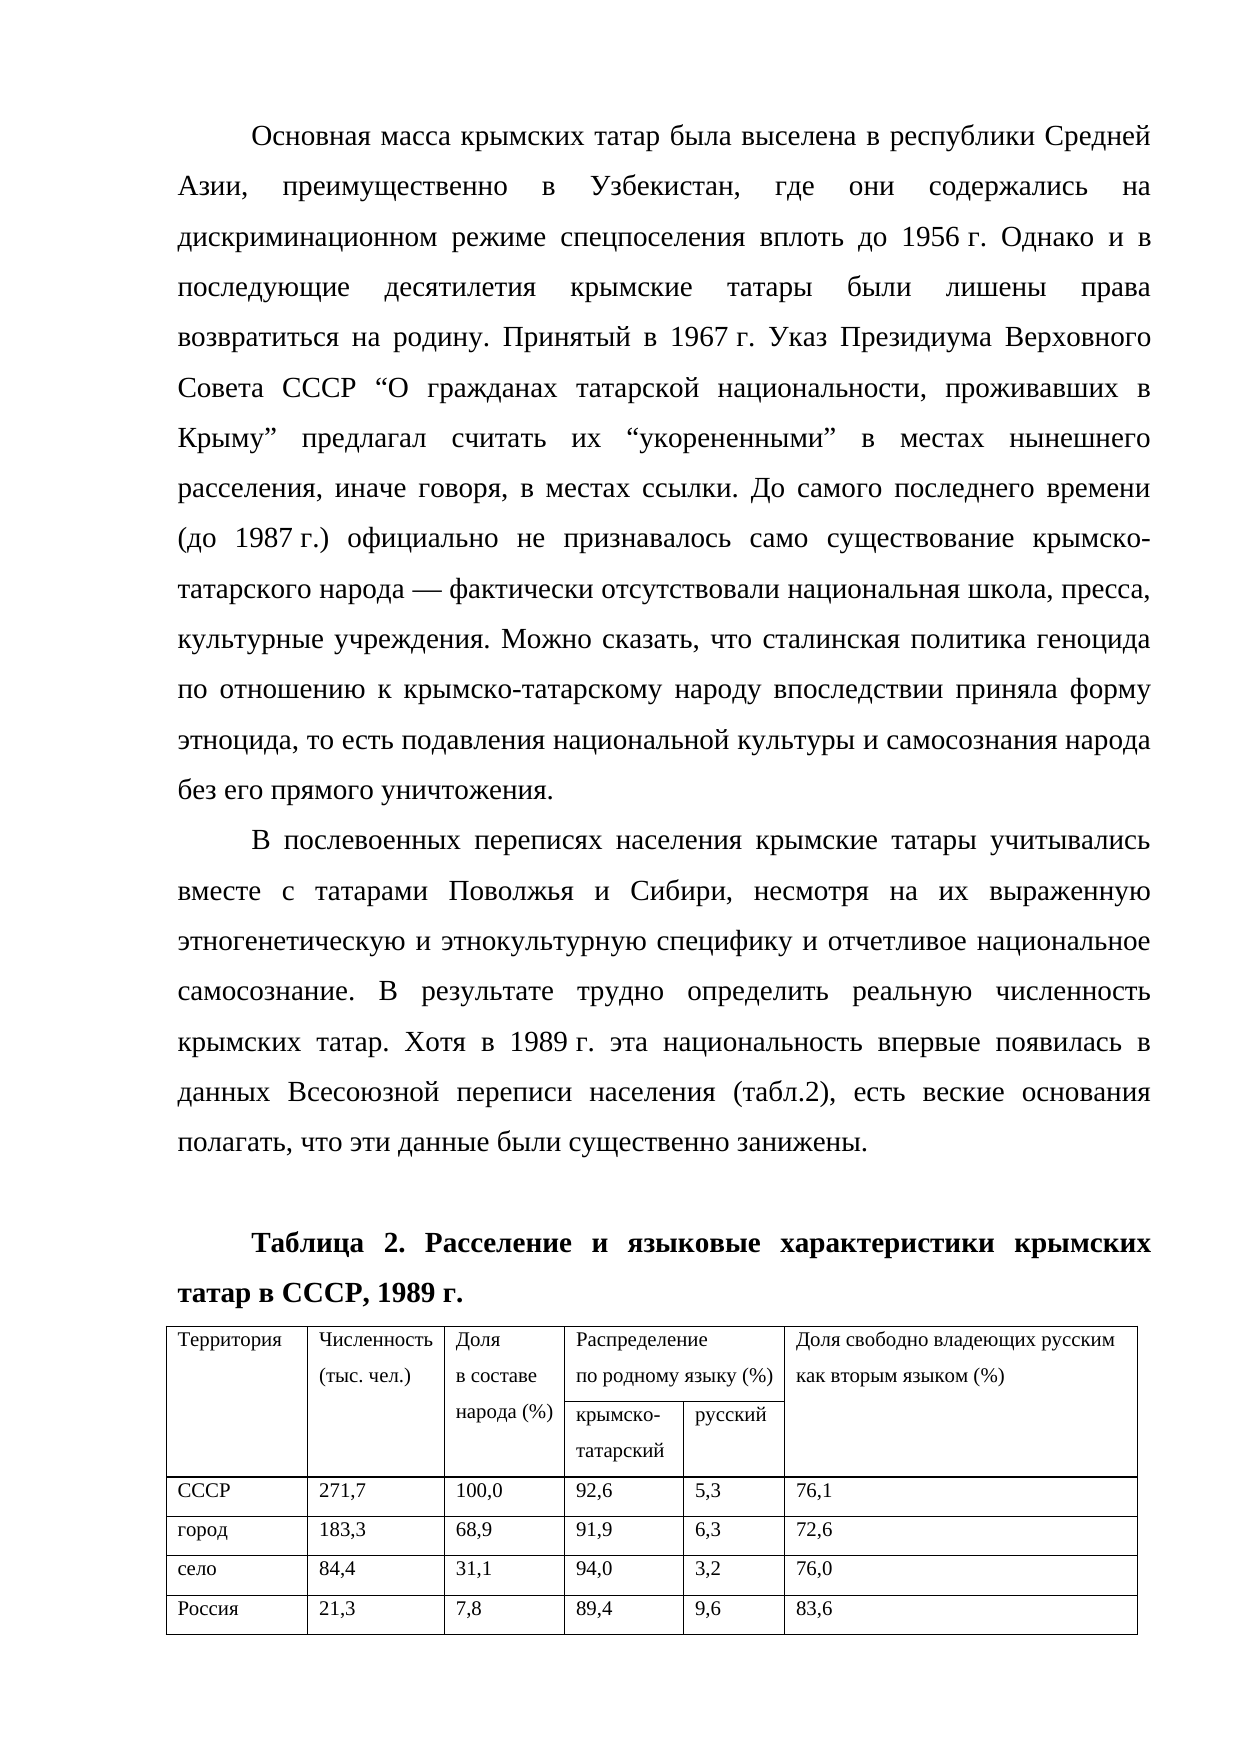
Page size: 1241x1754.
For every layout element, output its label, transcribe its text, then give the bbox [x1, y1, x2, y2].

table_cell 6,3 [684, 1517, 784, 1555]
table_cell 94,0 [565, 1556, 683, 1594]
table_header Численность (тыс. чел.) [308, 1327, 444, 1476]
text В послевоенных переписях населения крымские татары учитывались вместе с татарами Поволжья и Сибири, несмотря на их выраженную этногенетическую и этнокультурную специфику и отчетливое национальное самосознание. В результате трудно определить реальную численность крымских татар. Хотя в . эта национальность впервые появилась в данных Всесоюзной переписи населения (табл.2), есть веские основания полагать, что эти данные были существенно занижены. [177, 822, 1152, 1158]
table_header Доля в составе народа (%) [445, 1327, 564, 1476]
table_cell 84,4 [308, 1556, 444, 1594]
table_header Территория [167, 1327, 307, 1476]
table_cell Россия [167, 1596, 307, 1634]
text Таблица 2. Расселение и языковые характеристики крымских татар в СССР, . [177, 1225, 1152, 1309]
table_cell 83,6 [785, 1596, 1137, 1634]
table_cell крымско- татарский [565, 1402, 683, 1476]
table_cell село [167, 1556, 307, 1594]
table_cell 91,9 [565, 1517, 683, 1555]
table_cell 92,6 [565, 1478, 683, 1516]
table_cell 9,6 [684, 1596, 784, 1634]
table_cell 5,3 [684, 1478, 784, 1516]
table_cell 68,9 [445, 1517, 564, 1555]
table_cell 100,0 [445, 1478, 564, 1516]
table_cell русский [684, 1402, 784, 1476]
table_cell 3,2 [684, 1556, 784, 1594]
text Основная масса крымских татар была выселена в республики Средней Азии, преимущественно в Узбекистан, где они содержались на дискриминационном режиме спецпоселения вплоть до . Однако и в последующие десятилетия крымские татары были лишены права возвратиться на родину. Принятый в . Указ Президиума Верховного Совета СССР “О гражданах татарской национальности, проживавших в Крыму” предлагал считать их “укорененными” в местах нынешнего расселения, иначе говоря, в местах ссылки. До самого последнего времени (до .) официально не признавалось само существование крымско-татарского народа — фактически отсутствовали национальная школа, пресса, культурные учреждения. Можно сказать, что сталинская политика геноцида по отношению к крымско-татарскому народу впоследствии приняла форму этноцида, то есть подавления национальной культуры и самосознания народа без его прямого уничтожения. [177, 118, 1152, 806]
table_cell 76,1 [785, 1478, 1137, 1516]
table_cell 31,1 [445, 1556, 564, 1594]
table_cell 89,4 [565, 1596, 683, 1634]
table_cell 271,7 [308, 1478, 444, 1516]
table_cell СССР [167, 1478, 307, 1516]
table_cell 7,8 [445, 1596, 564, 1634]
table_cell город [167, 1517, 307, 1555]
table_cell 76,0 [785, 1556, 1137, 1594]
table_cell 183,3 [308, 1517, 444, 1555]
table_header Доля свободно владеющих русским как вторым языком (%) [785, 1327, 1137, 1476]
table_header Распределение по родному языку (%) [565, 1327, 784, 1401]
table_cell 72,6 [785, 1517, 1137, 1555]
table_cell 21,3 [308, 1596, 444, 1634]
